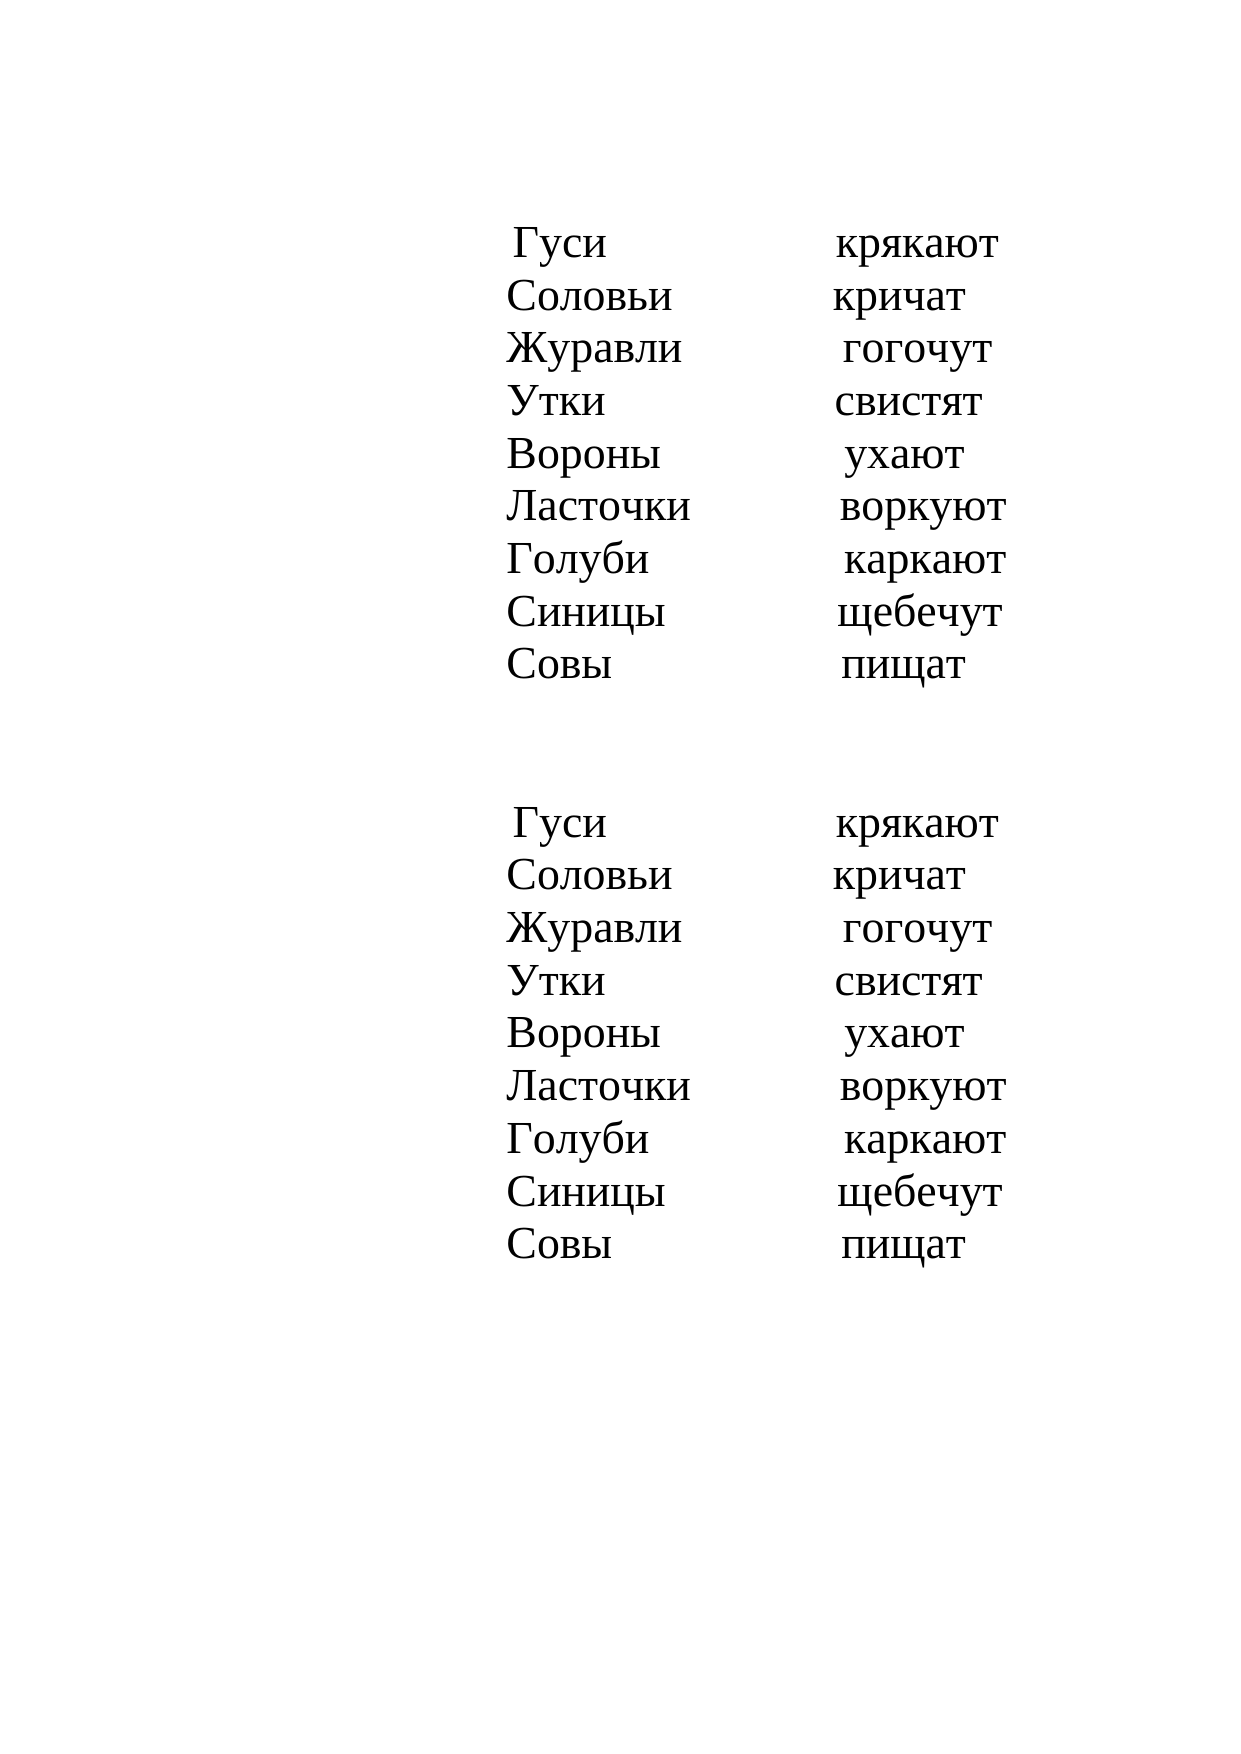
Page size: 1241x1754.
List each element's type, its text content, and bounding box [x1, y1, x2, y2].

text Голуби каркают [169, 1110, 1152, 1163]
text Гуси крякают [169, 794, 1152, 847]
text Синицы щебечут [169, 583, 1152, 636]
text Гуси крякают [169, 214, 1152, 267]
text Синицы щебечут [169, 1163, 1152, 1216]
text Соловьи кричат [169, 267, 1152, 320]
text Совы пищат [169, 1216, 1152, 1268]
text Утки свистят [169, 952, 1152, 1005]
text Вороны ухают [169, 1005, 1152, 1058]
text Журавли гогочут [169, 320, 1152, 372]
text Ласточки воркуют [169, 478, 1152, 531]
text Вороны ухают [169, 425, 1152, 478]
text Ласточки воркуют [169, 1058, 1152, 1110]
text Соловьи кричат [169, 847, 1152, 899]
text Голуби каркают [169, 531, 1152, 583]
text Совы пищат [169, 636, 1152, 689]
text Журавли гогочут [169, 899, 1152, 952]
text Утки свистят [169, 372, 1152, 425]
